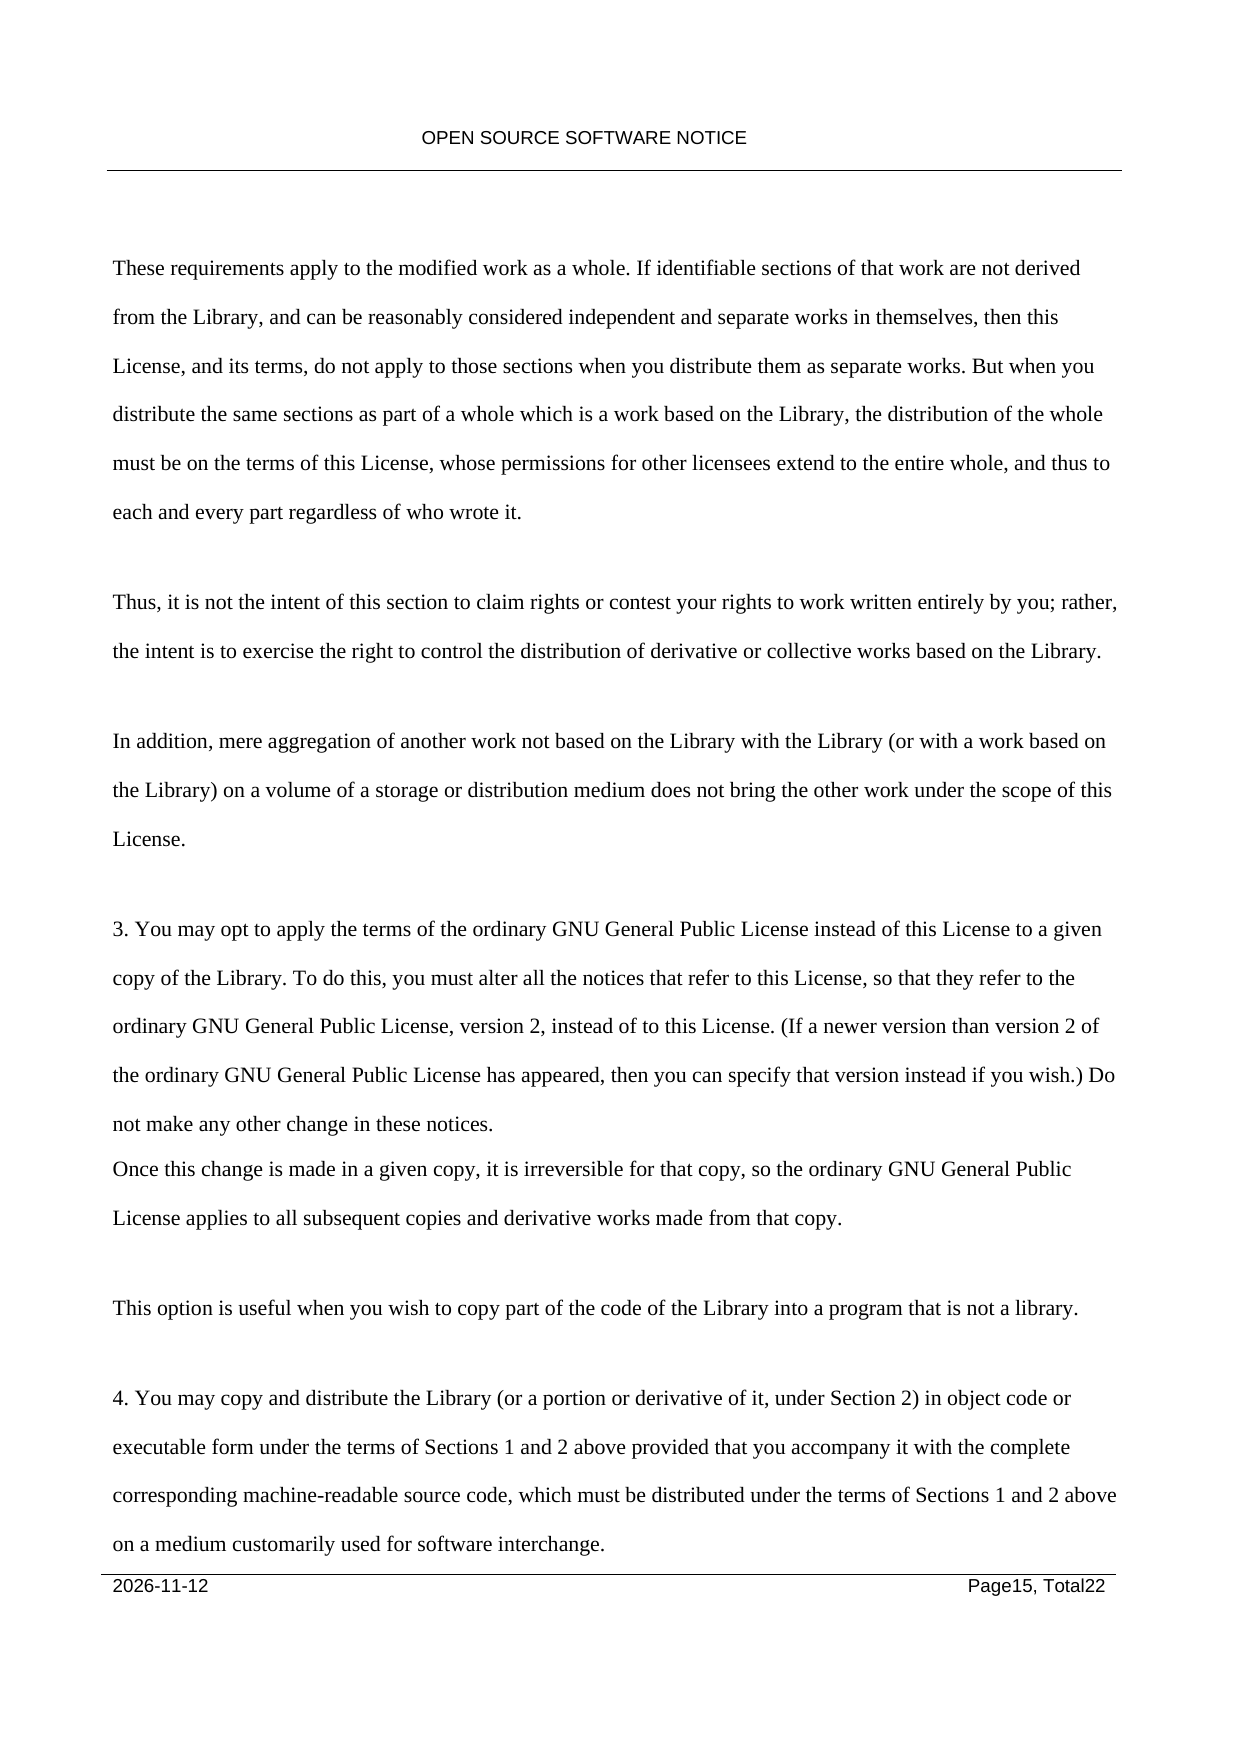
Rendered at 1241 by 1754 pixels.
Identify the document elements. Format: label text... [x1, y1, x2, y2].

text Thus, it is not the intent of this section to claim rights or contest your rights to work written entirely by you; rather, the intent is to exercise the right to control the distribution of derivative or collective works based on the Library. [112, 585, 1128, 667]
text Once this change is made in a given copy, it is irreversible for that copy, so the ordinary GNU General Public License applies to all subsequent copies and derivative works made from that copy. [112, 1152, 1128, 1233]
text In addition, mere aggregation of another work not based on the Library with the Library (or with a work based on the Library) on a volume of a storage or distribution medium does not bring the other work under the scope of this License. [112, 724, 1128, 854]
text 4. You may copy and distribute the Library (or a portion or derivative of it, under Section 2) in object code or executable form under the terms of Sections 1 and 2 above provided that you accompany it with the complete corresponding machine-readable source code, which must be distributed under the terms of Sections 1 and 2 above on a medium customarily used for software interchange. [112, 1381, 1128, 1560]
text This option is useful when you wish to copy part of the code of the Library into a program that is not a library. [112, 1291, 1128, 1324]
text These requirements apply to the modified work as a whole. If identifiable sections of that work are not derived from the Library, and can be reasonably considered independent and separate works in themselves, then this License, and its terms, do not apply to those sections when you distribute them as separate works. But when you distribute the same sections as part of a whole which is a work based on the Library, the distribution of the whole must be on the terms of this License, whose permissions for other licensees extend to the entire whole, and thus to each and every part regardless of who wrote it. [112, 251, 1128, 528]
text 3. You may opt to apply the terms of the ordinary GNU General Public License instead of this License to a given copy of the Library. To do this, you must alter all the notices that refer to this License, so that they refer to the ordinary GNU General Public License, version 2, instead of to this License. (If a newer version than version 2 of the ordinary GNU General Public License has appeared, then you can specify that version instead if you wish.) Do not make any other change in these notices. [112, 912, 1128, 1139]
